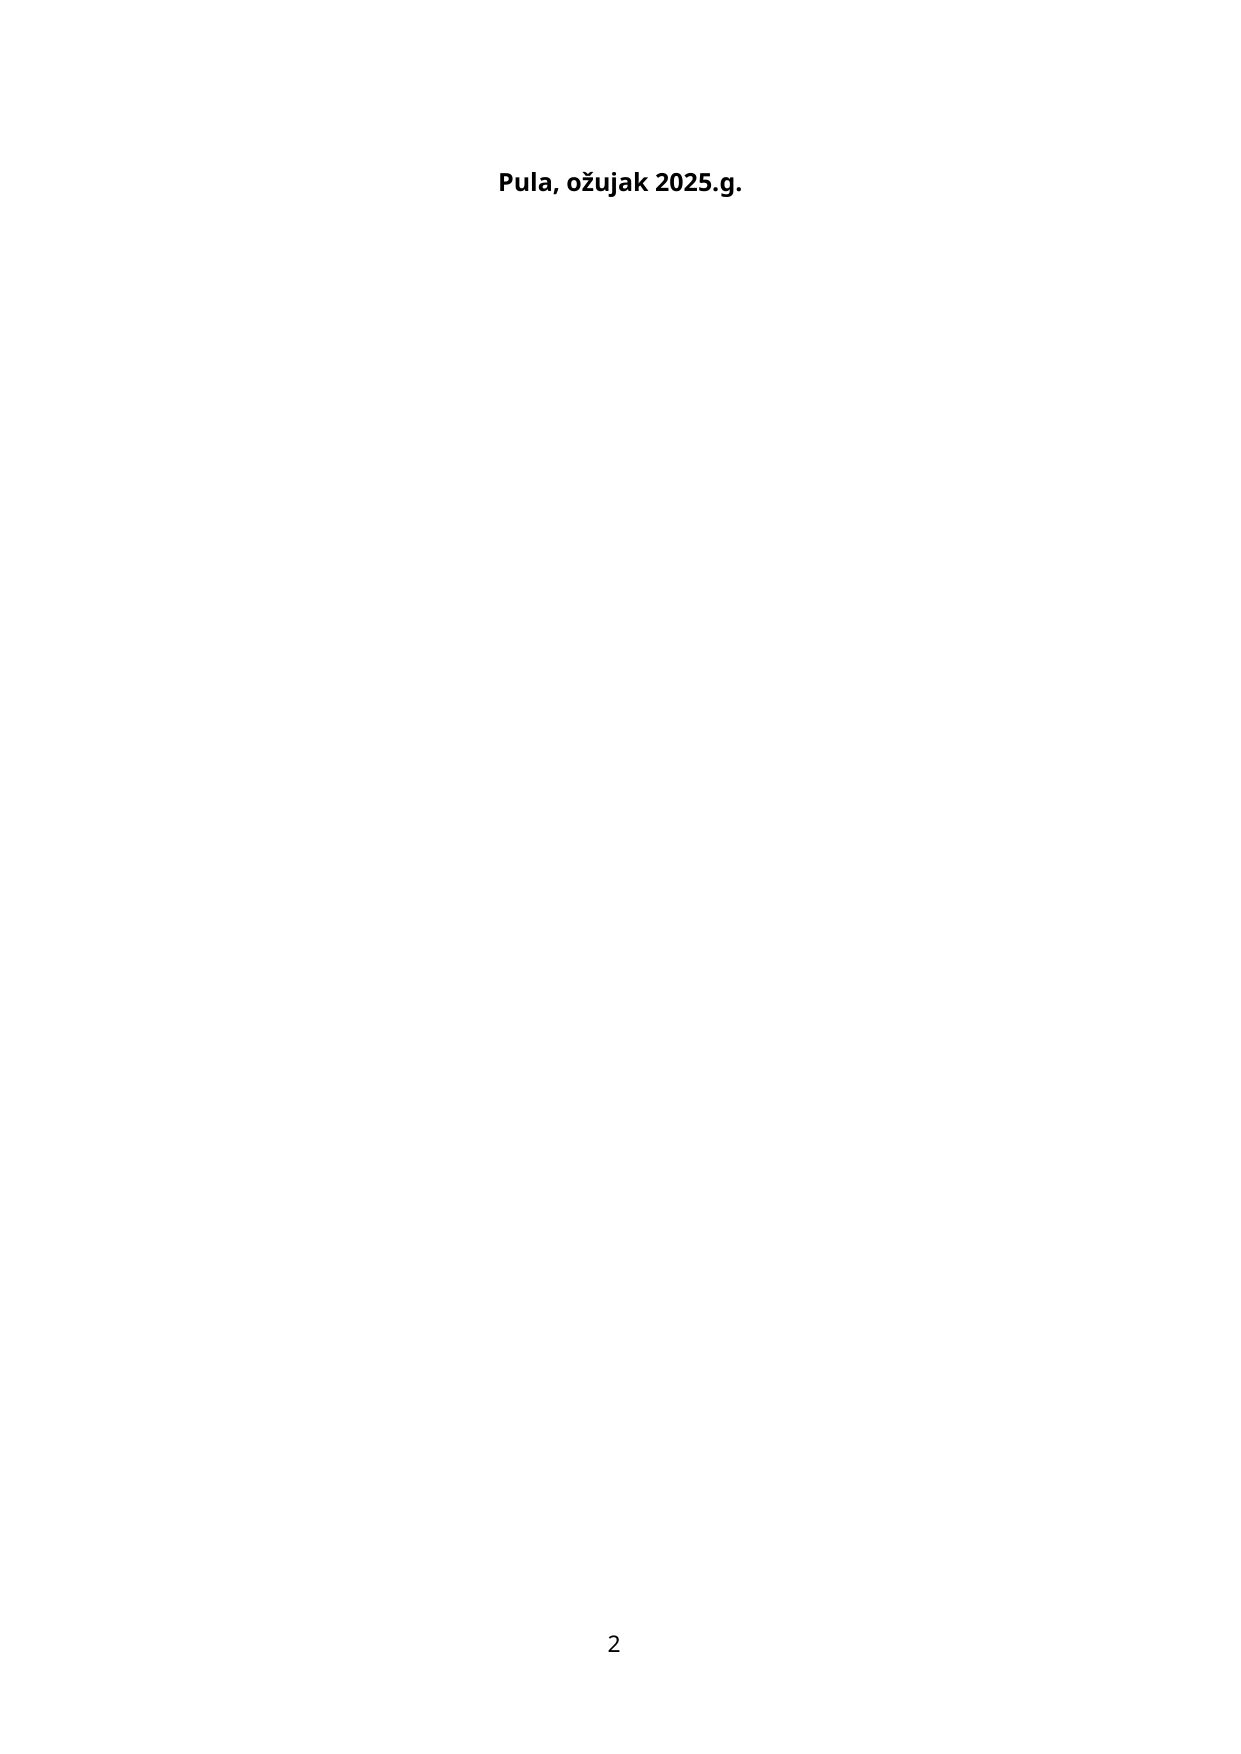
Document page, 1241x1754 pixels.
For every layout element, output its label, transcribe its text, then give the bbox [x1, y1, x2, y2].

text Pula, ožujak 2025.g. [219, 164, 1021, 199]
